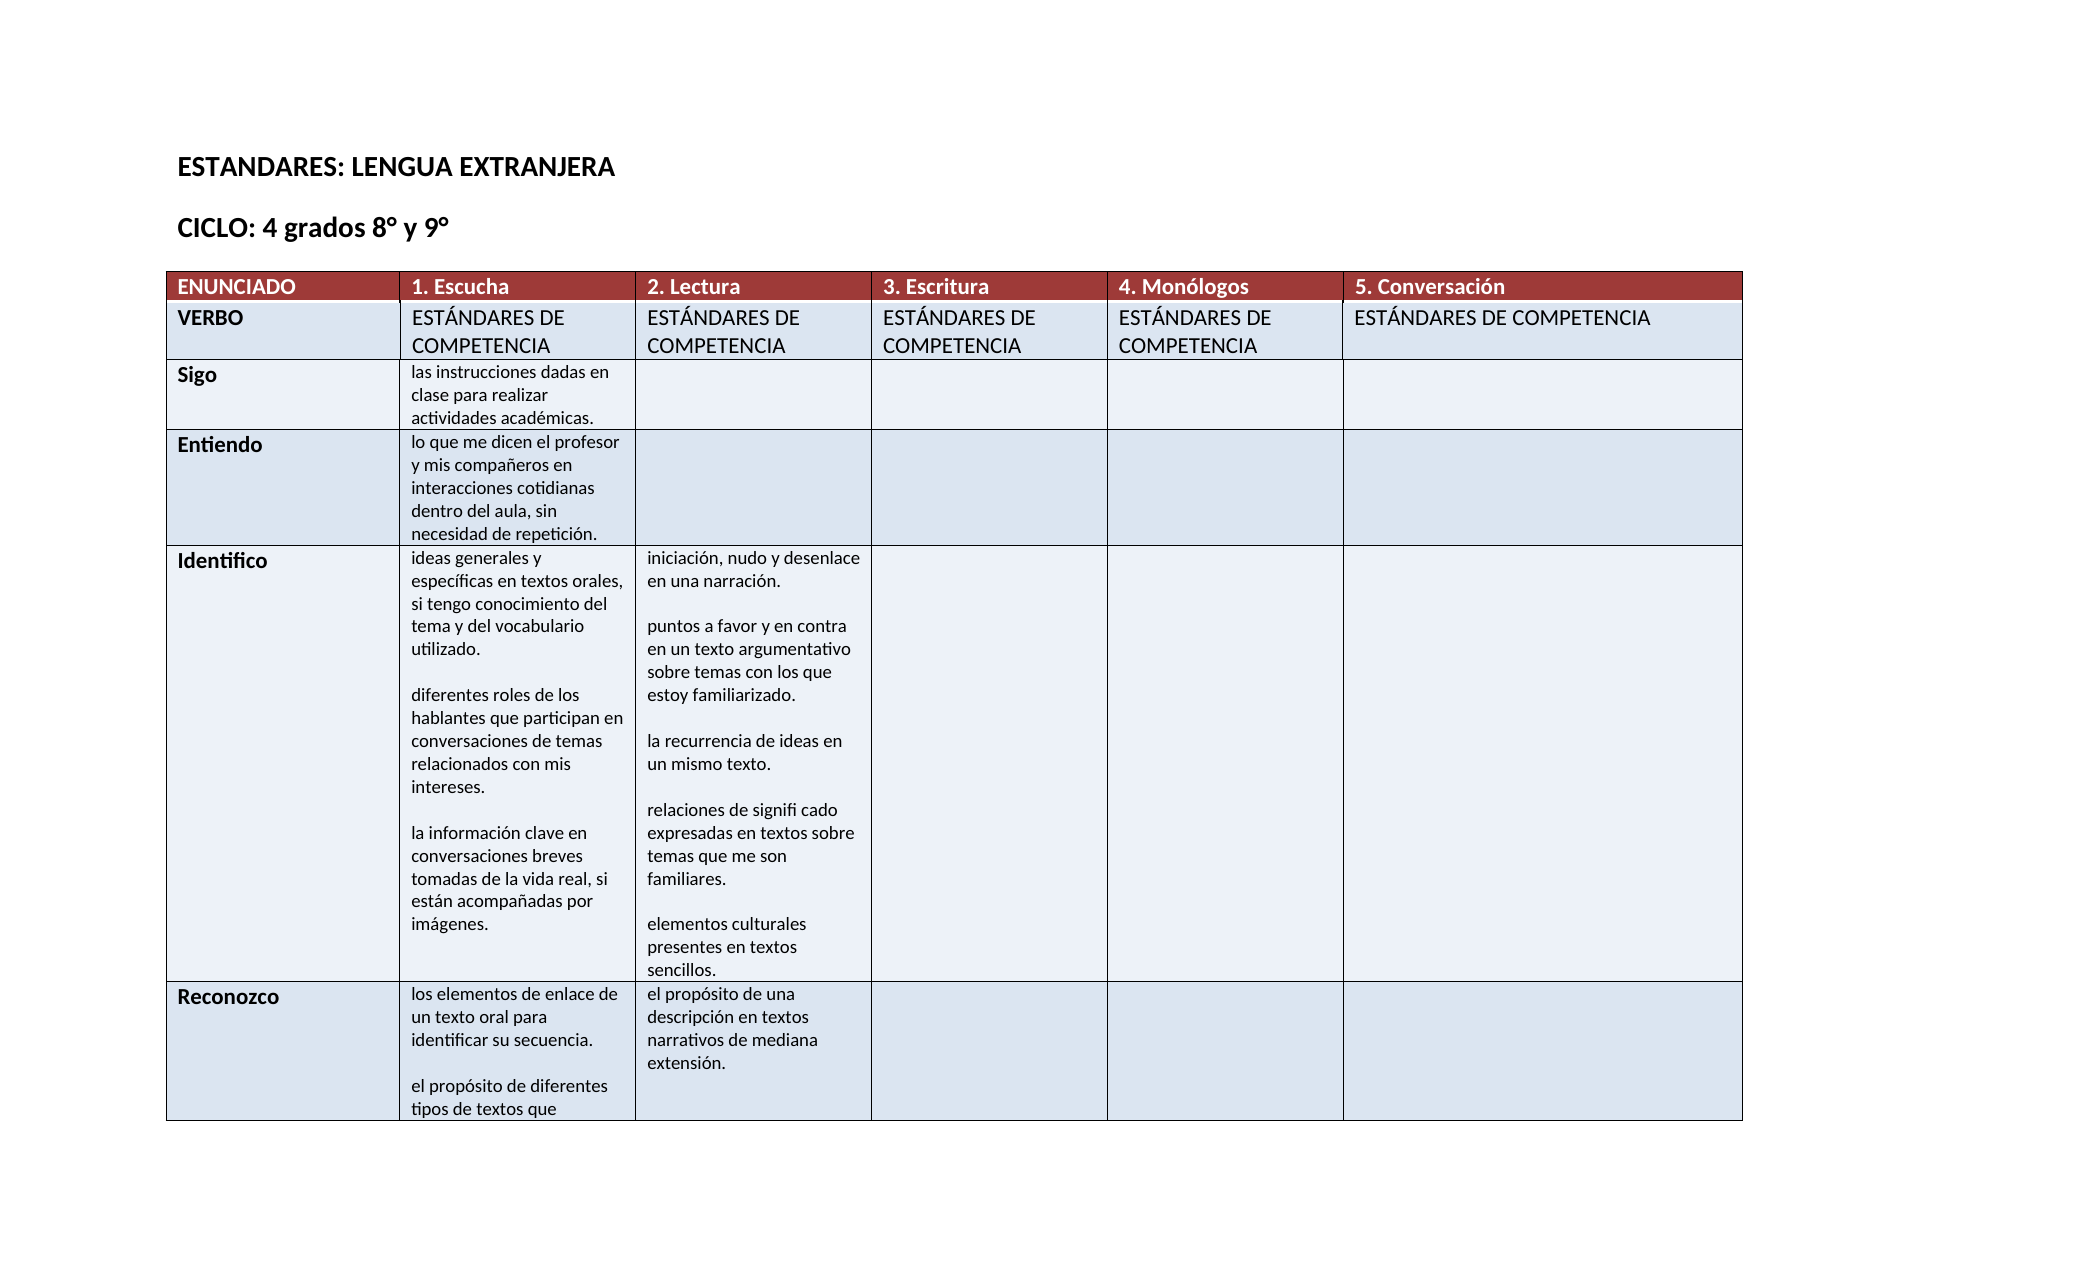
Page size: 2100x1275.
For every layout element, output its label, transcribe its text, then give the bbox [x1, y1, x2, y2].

table_header 3. Escritura [872, 272, 1107, 300]
table_cell [636, 430, 871, 545]
table_cell [1108, 430, 1343, 545]
text CICLO: 4 grados 8° y 9° [177, 209, 1923, 245]
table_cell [400, 982, 635, 1120]
table_cell ESTÁNDARES DE COMPETENCIA [636, 303, 871, 359]
table_header 2. Lectura [636, 272, 871, 300]
table_cell Entiendo [167, 430, 399, 545]
table_cell [1344, 430, 1742, 545]
table_cell ESTÁNDARES DE COMPETENCIA [872, 303, 1107, 359]
table_header ENUNCIADO [167, 272, 399, 300]
table_cell ESTÁNDARES DE COMPETENCIA [1108, 303, 1342, 359]
table_cell [1108, 546, 1343, 981]
table_cell ideas generales y específicas en textos orales, si tengo conocimiento del tema y del vocabulario utilizado. diferentes roles de los hablantes que participan en conversaciones de temas relacionados con mis intereses. la información clave en conversaciones breves tomadas de la vida real, si están acompañadas por imágenes. [400, 546, 635, 981]
table_cell Identifico [167, 546, 399, 981]
table_cell [1344, 982, 1742, 1120]
table_cell [872, 360, 1107, 429]
table_cell [1344, 360, 1742, 429]
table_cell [636, 982, 871, 1120]
table_cell Sigo [167, 360, 399, 429]
table_header 1. Escucha [400, 272, 635, 300]
table_cell [1108, 982, 1343, 1120]
table_cell [1344, 546, 1742, 981]
table_cell iniciación, nudo y desenlace en una narración. puntos a favor y en contra en un texto argumentativo sobre temas con los que estoy familiarizado. la recurrencia de ideas en un mismo texto. relaciones de signifi cado expresadas en textos sobre temas que me son familiares. elementos culturales presentes en textos sencillos. [636, 546, 871, 981]
table_cell [636, 360, 871, 429]
text ESTANDARES: LENGUA EXTRANJERA [177, 148, 1923, 183]
table_header 4. Monólogos [1108, 272, 1343, 300]
table_cell [872, 982, 1107, 1120]
table_cell VERBO [167, 303, 400, 359]
table_cell las instrucciones dadas en clase para realizar actividades académicas. [400, 360, 635, 429]
table_cell ESTÁNDARES DE COMPETENCIA [401, 303, 635, 359]
table_cell Reconozco [167, 982, 399, 1120]
table_cell [872, 546, 1107, 981]
table_cell ESTÁNDARES DE COMPETENCIA [1343, 303, 1742, 359]
table_cell [1108, 360, 1343, 429]
table_header 5. Conversación [1344, 272, 1742, 300]
table_cell [872, 430, 1107, 545]
table_cell lo que me dicen el profesor y mis compañeros en interacciones cotidianas dentro del aula, sin necesidad de repetición. [400, 430, 635, 545]
